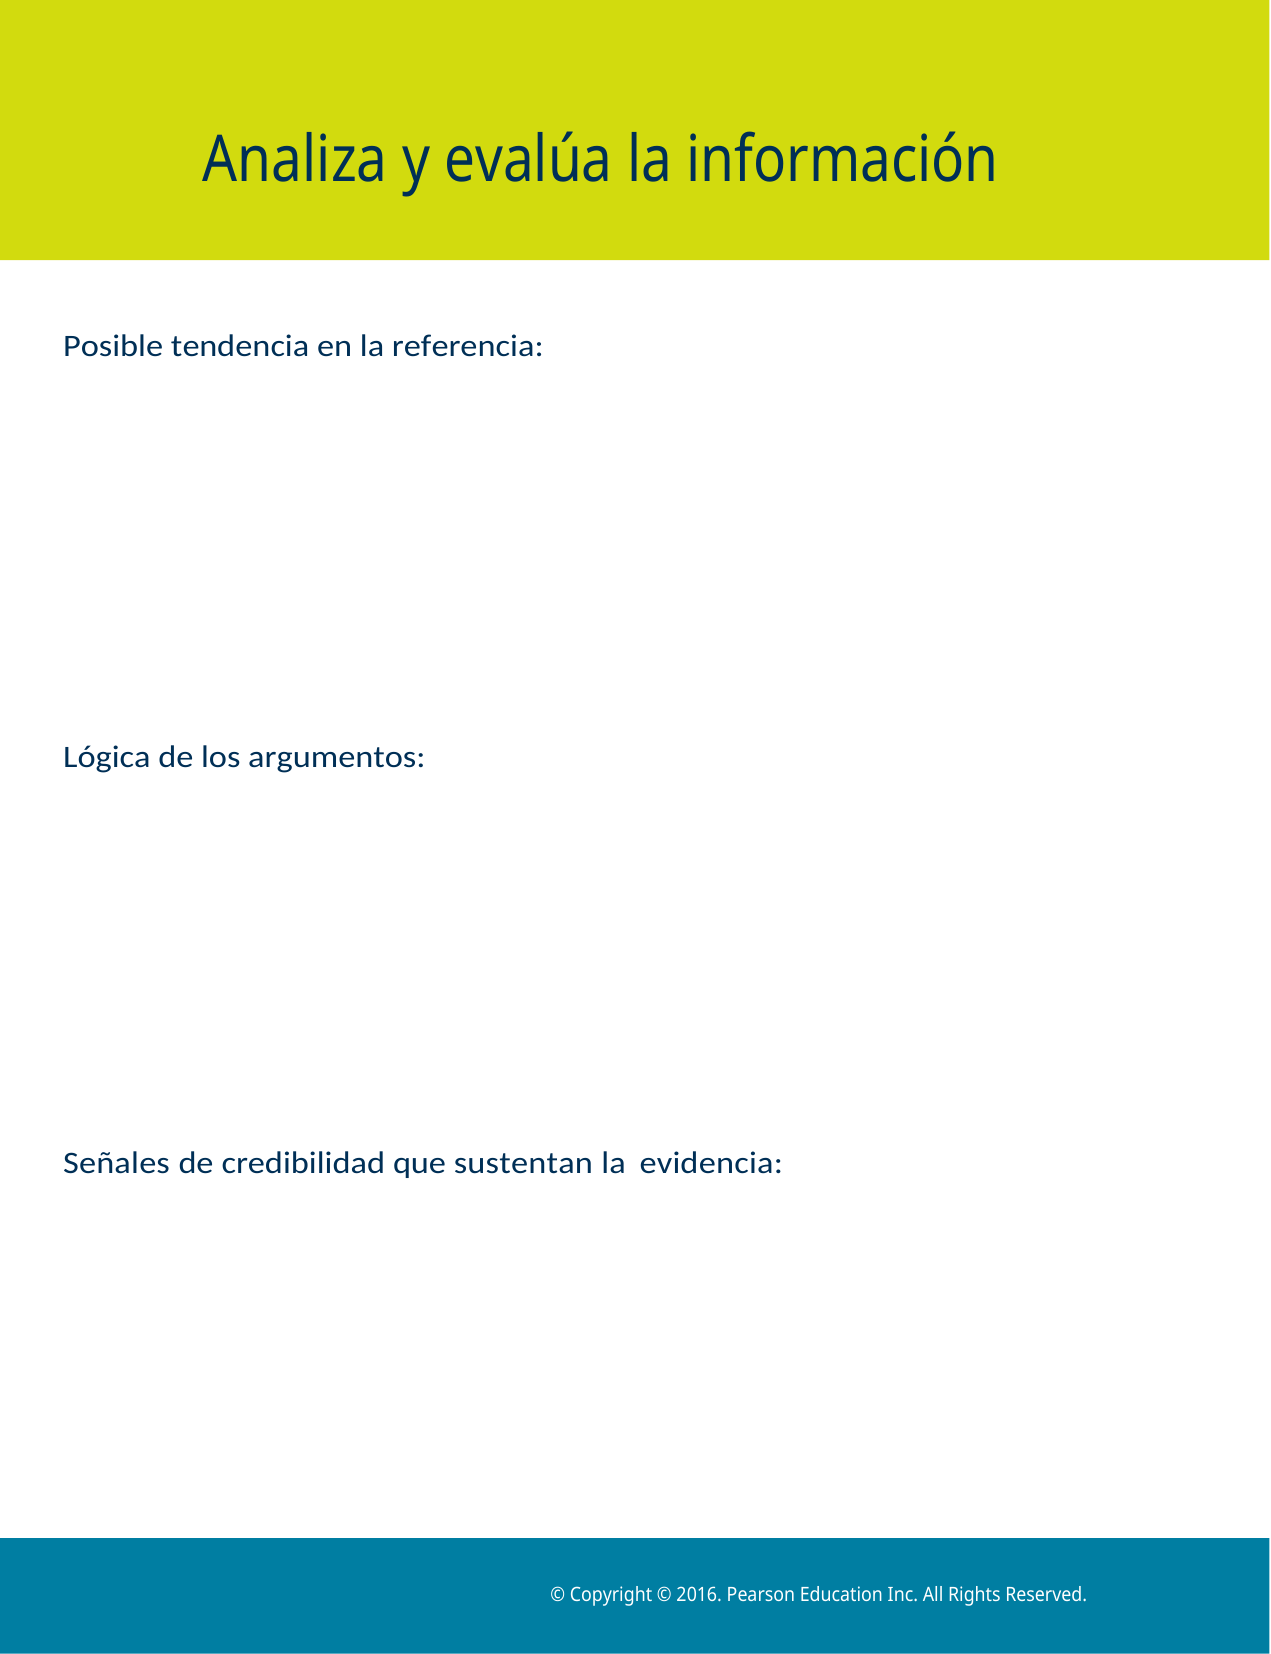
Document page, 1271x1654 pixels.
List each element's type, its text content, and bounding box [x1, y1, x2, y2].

text Lógica de los argumentos: [63, 737, 1271, 775]
text Posible tendencia en la referencia: [63, 326, 1271, 364]
text Señales de credibilidad que sustentan la evidencia: [63, 1143, 1271, 1181]
